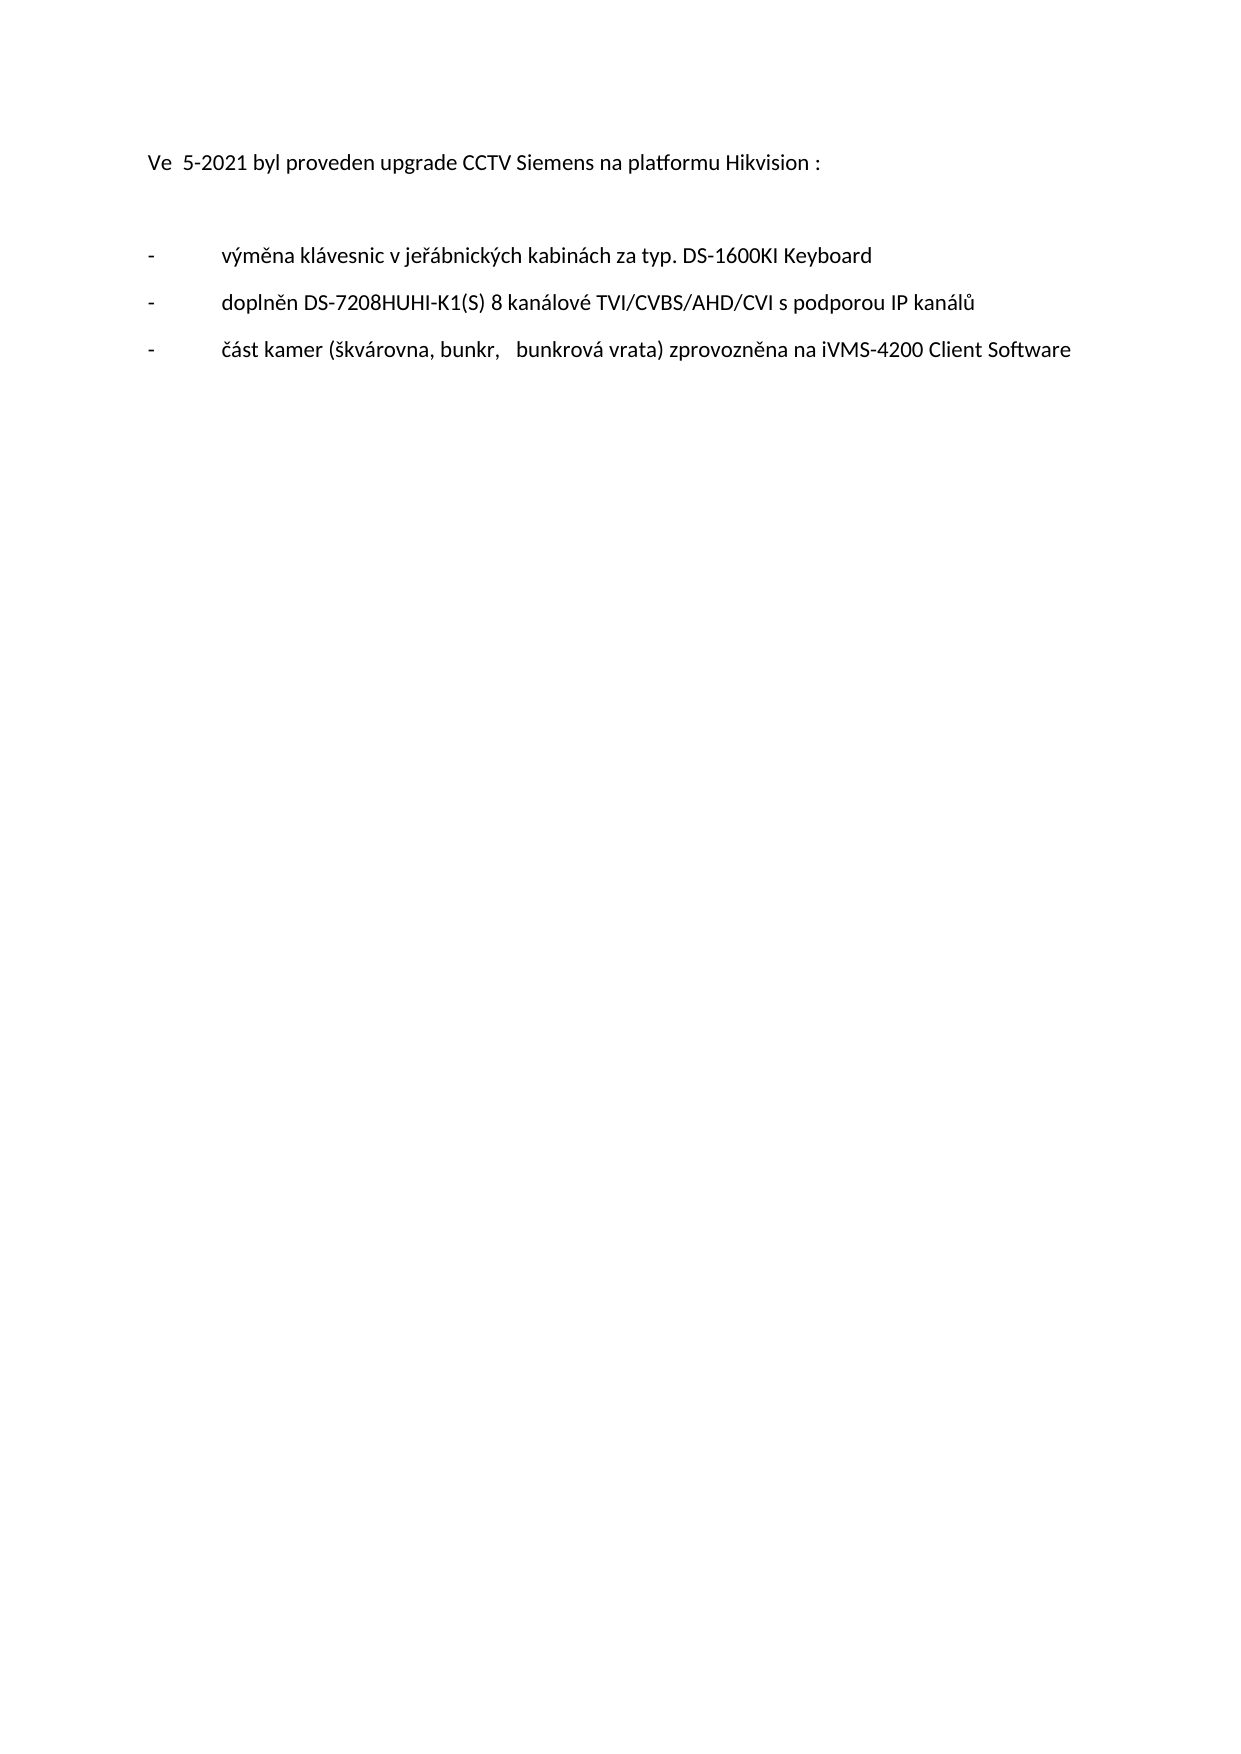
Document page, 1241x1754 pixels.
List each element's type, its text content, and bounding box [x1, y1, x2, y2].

text Ve 5-2021 byl proveden upgrade CCTV Siemens na platformu Hikvision : [148, 148, 1093, 176]
text - výměna klávesnic v jeřábnických kabinách za typ. DS-1600KI Keyboard [148, 241, 1093, 269]
text - doplněn DS-7208HUHI-K1(S) 8 kanálové TVI/CVBS/AHD/CVI s podporou IP kanálů [148, 288, 1093, 316]
text - část kamer (škvárovna, bunkr, bunkrová vrata) zprovozněna na iVMS-4200 Client Software [148, 335, 1093, 363]
